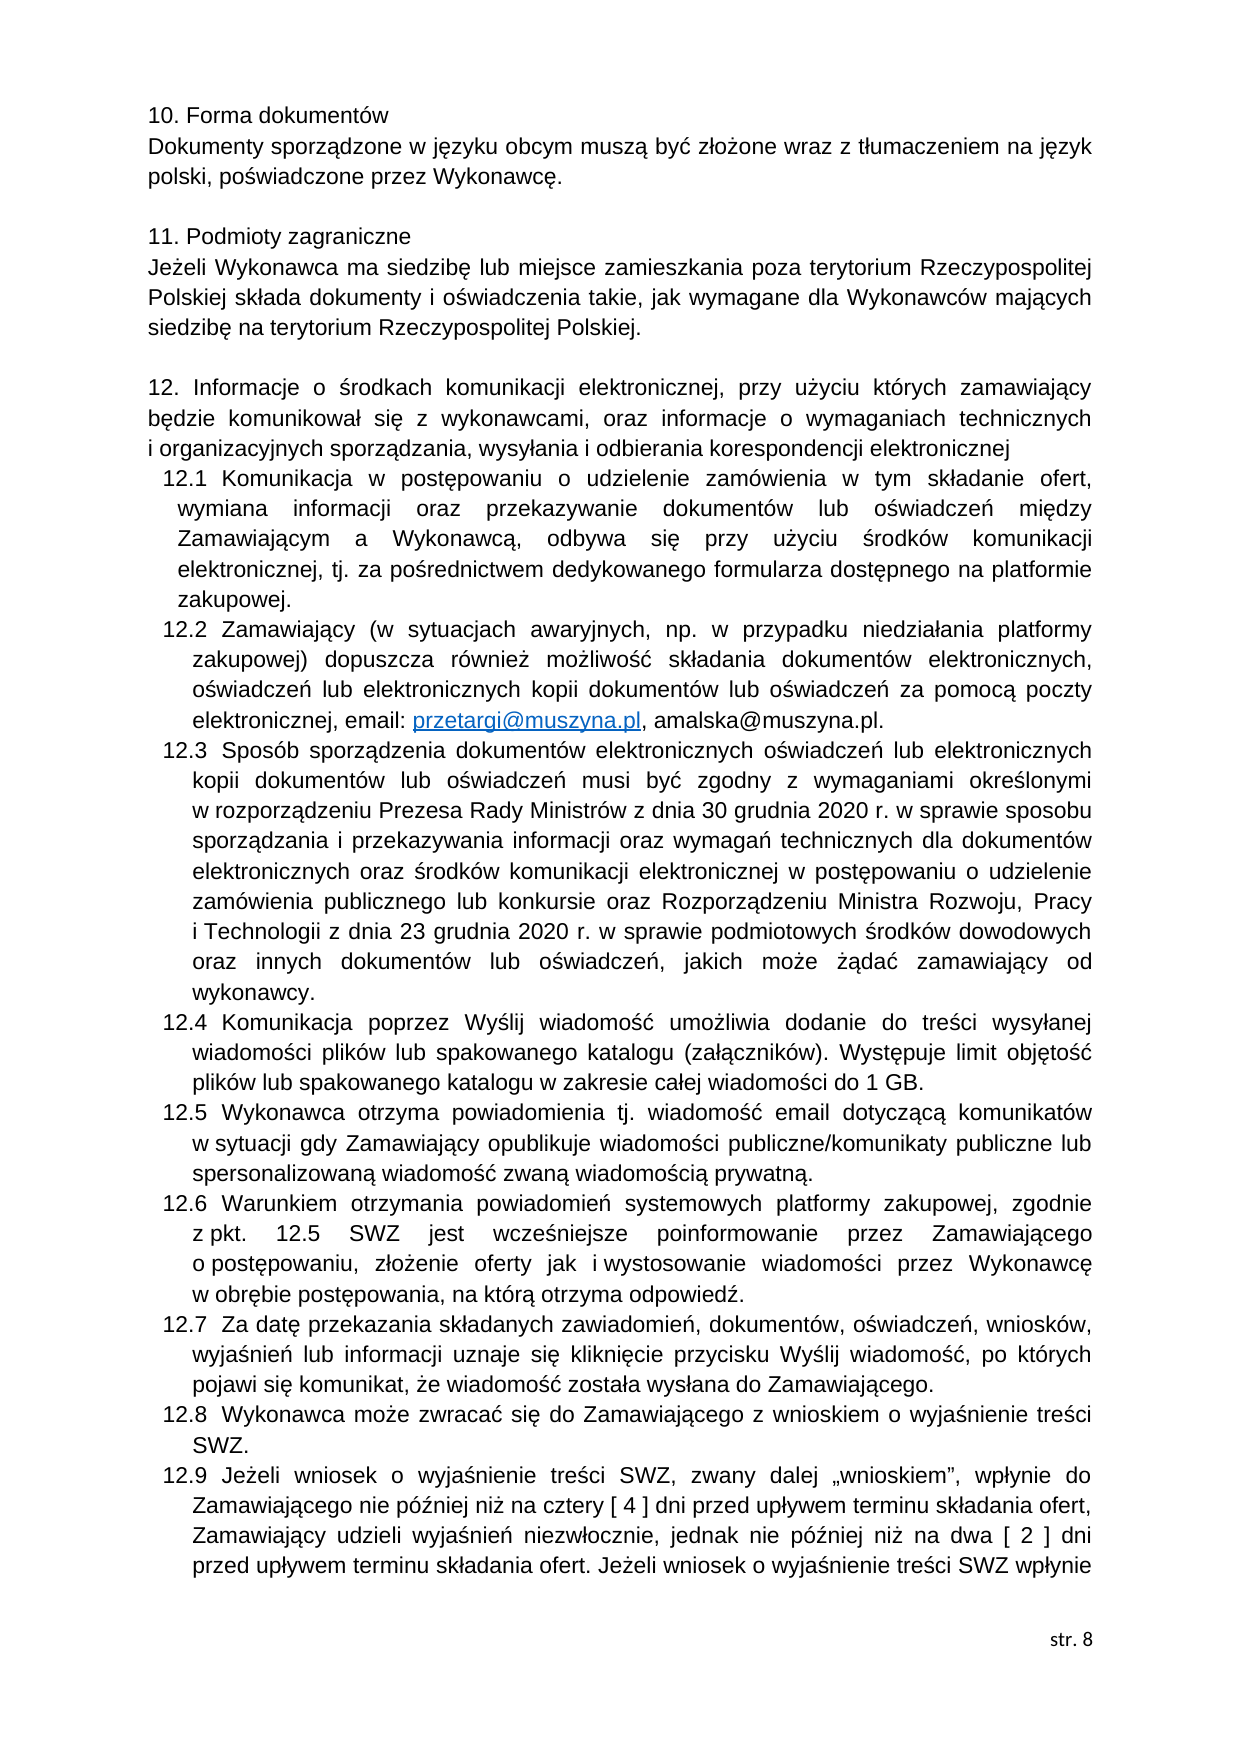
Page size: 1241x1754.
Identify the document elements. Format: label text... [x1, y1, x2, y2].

list Zamawiający (w sytuacjach awaryjnych, np. w przypadku niedziałania platformy zakupowej) dopuszcza również możliwość składania dokumentów elektronicznych, oświadczeń lub elektronicznych kopii dokumentów lub oświadczeń za pomocą poczty elektronicznej, email: przetargi@muszyna.pl, amalska@muszyna.pl. [162, 616, 1093, 733]
list Wykonawca może zwracać się do Zamawiającego z wnioskiem o wyjaśnienie treści SWZ. [162, 1401, 1093, 1458]
list Warunkiem otrzymania powiadomień systemowych platformy zakupowej, zgodnie z pkt. 12.5 SWZ jest wcześniejsze poinformowanie przez Zamawiającego o postępowaniu, złożenie oferty jak i wystosowanie wiadomości przez Wykonawcę w obrębie postępowania, na którą otrzyma odpowiedź. [162, 1190, 1093, 1307]
list Komunikacja poprzez Wyślij wiadomość umożliwia dodanie do treści wysyłanej wiadomości plików lub spakowanego katalogu (załączników). Występuje limit objętość plików lub spakowanego katalogu w zakresie całej wiadomości do 1 GB. [162, 1009, 1093, 1096]
list Wykonawca otrzyma powiadomienia tj. wiadomość email dotyczącą komunikatów w sytuacji gdy Zamawiający opublikuje wiadomości publiczne/komunikaty publiczne lub spersonalizowaną wiadomość zwaną wiadomością prywatną. [162, 1099, 1093, 1186]
subtitle 12. Informacje o środkach komunikacji elektronicznej, przy użyciu których zamawiający będzie komunikował się z wykonawcami, oraz informacje o wymaganiach technicznych i organizacyjnych sporządzania, wysyłania i odbierania korespondencji elektronicznej [148, 374, 1093, 461]
text Dokumenty sporządzone w języku obcym muszą być złożone wraz z tłumaczeniem na język polski, poświadczone przez Wykonawcę. [148, 133, 1093, 189]
subtitle 11. Podmioty zagraniczne [148, 223, 1093, 250]
subtitle 10. Forma dokumentów [148, 102, 1093, 129]
text Jeżeli Wykonawca ma siedzibę lub miejsce zamieszkania poza terytorium Rzeczypospolitej Polskiej składa dokumenty i oświadczenia takie, jak wymagane dla Wykonawców mających siedzibę na terytorium Rzeczypospolitej Polskiej. [148, 253, 1093, 340]
list Za datę przekazania składanych zawiadomień, dokumentów, oświadczeń, wniosków, wyjaśnień lub informacji uznaje się kliknięcie przycisku Wyślij wiadomość, po których pojawi się komunikat, że wiadomość została wysłana do Zamawiającego. [162, 1311, 1093, 1398]
list Komunikacja w postępowaniu o udzielenie zamówienia w tym składanie ofert, wymiana informacji oraz przekazywanie dokumentów lub oświadczeń między Zamawiającym a Wykonawcą, odbywa się przy użyciu środków komunikacji elektronicznej, tj. za pośrednictwem dedykowanego formularza dostępnego na platformie zakupowej. [162, 465, 1093, 612]
list Sposób sporządzenia dokumentów elektronicznych oświadczeń lub elektronicznych kopii dokumentów lub oświadczeń musi być zgodny z wymaganiami określonymi w rozporządzeniu Prezesa Rady Ministrów z dnia 30 grudnia 2020 r. w sprawie sposobu sporządzania i przekazywania informacji oraz wymagań technicznych dla dokumentów elektronicznych oraz środków komunikacji elektronicznej w postępowaniu o udzielenie zamówienia publicznego lub konkursie oraz Rozporządzeniu Ministra Rozwoju, Pracy i Technologii z dnia 23 grudnia 2020 r. w sprawie podmiotowych środków dowodowych oraz innych dokumentów lub oświadczeń, jakich może żądać zamawiający od wykonawcy. [162, 737, 1093, 1005]
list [162, 1462, 1093, 1579]
